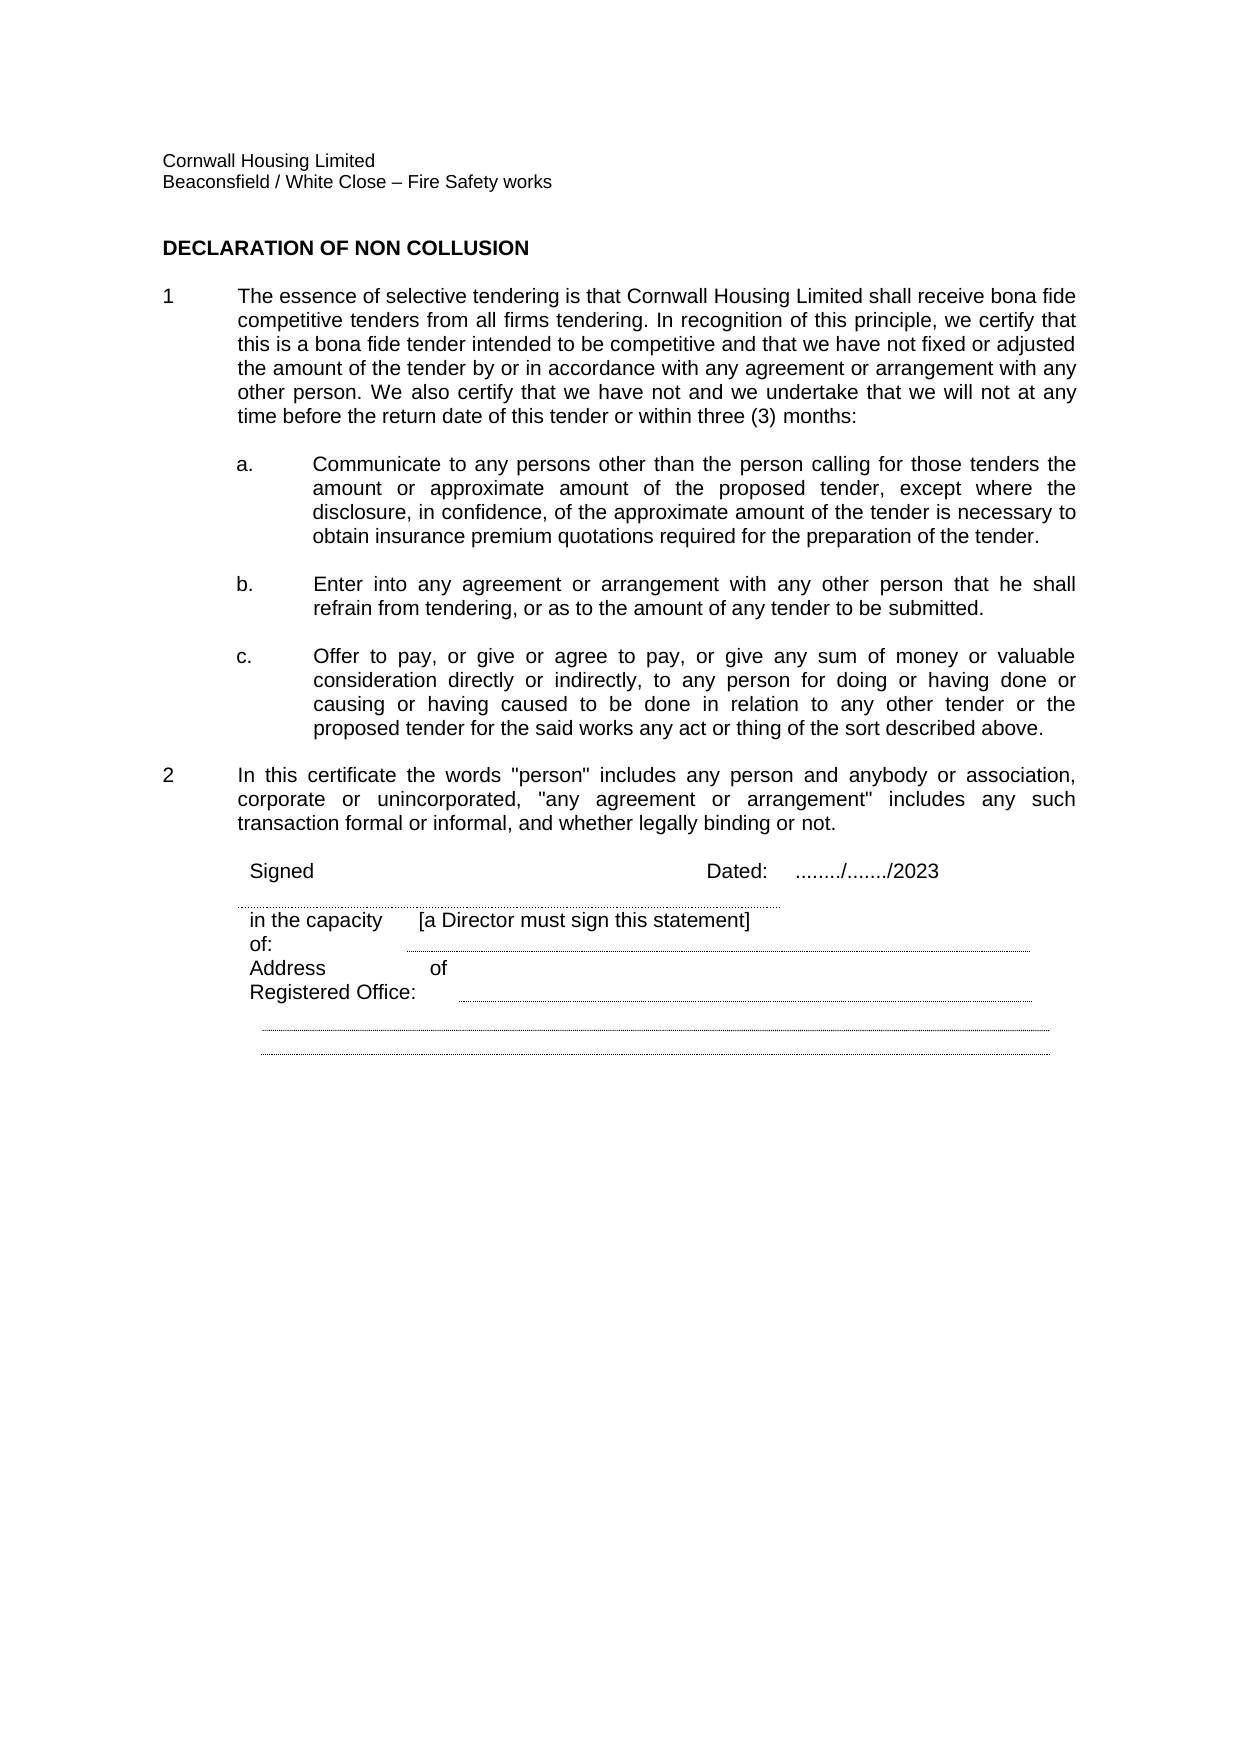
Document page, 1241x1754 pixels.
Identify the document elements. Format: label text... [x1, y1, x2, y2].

text Cornwall Housing Limited [162, 150, 1090, 172]
list The essence of selective tendering is that Cornwall Housing Limited shall receive bona fide competitive tenders from all firms tendering. In recognition of this principle, we certify that this is a bona fide tender intended to be competitive and that we have not fixed or adjusted the amount of the tender by or in accordance with any agreement or arrangement with any other person. We also certify that we have not and we undertake that we will not at any time before the return date of this tender or within three (3) months: [162, 284, 1078, 428]
text DECLARATION OF NON COLLUSION [162, 236, 1090, 260]
table_header Dated: [407, 860, 781, 907]
table_cell [a Director must sign this statement] [407, 907, 781, 956]
list Enter into any agreement or arrangement with any other person that he shall refrain from tendering, or as to the amount of any tender to be submitted. [236, 572, 1077, 619]
table_cell in the capacity of: [238, 907, 407, 956]
text Beaconsfield / White Close – Fire Safety works [162, 172, 1090, 193]
table_cell Address of Registered Office: [238, 956, 781, 1030]
list In this certificate the words "person" includes any person and anybody or association, corporate or unincorporated, "any agreement or arrangement" includes any such transaction formal or informal, and whether legally binding or not. [162, 763, 1077, 835]
list Offer to pay, or give or agree to pay, or give any sum of money or valuable consideration directly or indirectly, to any person for doing or having done or causing or having caused to be done in relation to any other tender or the proposed tender for the said works any act or thing of the sort described above. [236, 644, 1077, 739]
table_header Signed [238, 860, 407, 907]
table_header ......../......./2023 [781, 860, 959, 907]
table_cell [781, 956, 959, 1030]
list Communicate to any persons other than the person calling for those tenders the amount or approximate amount of the proposed tender, except where the disclosure, in confidence, of the approximate amount of the tender is necessary to obtain insurance premium quotations required for the preparation of the tender. [236, 452, 1078, 548]
table_cell [781, 907, 959, 956]
